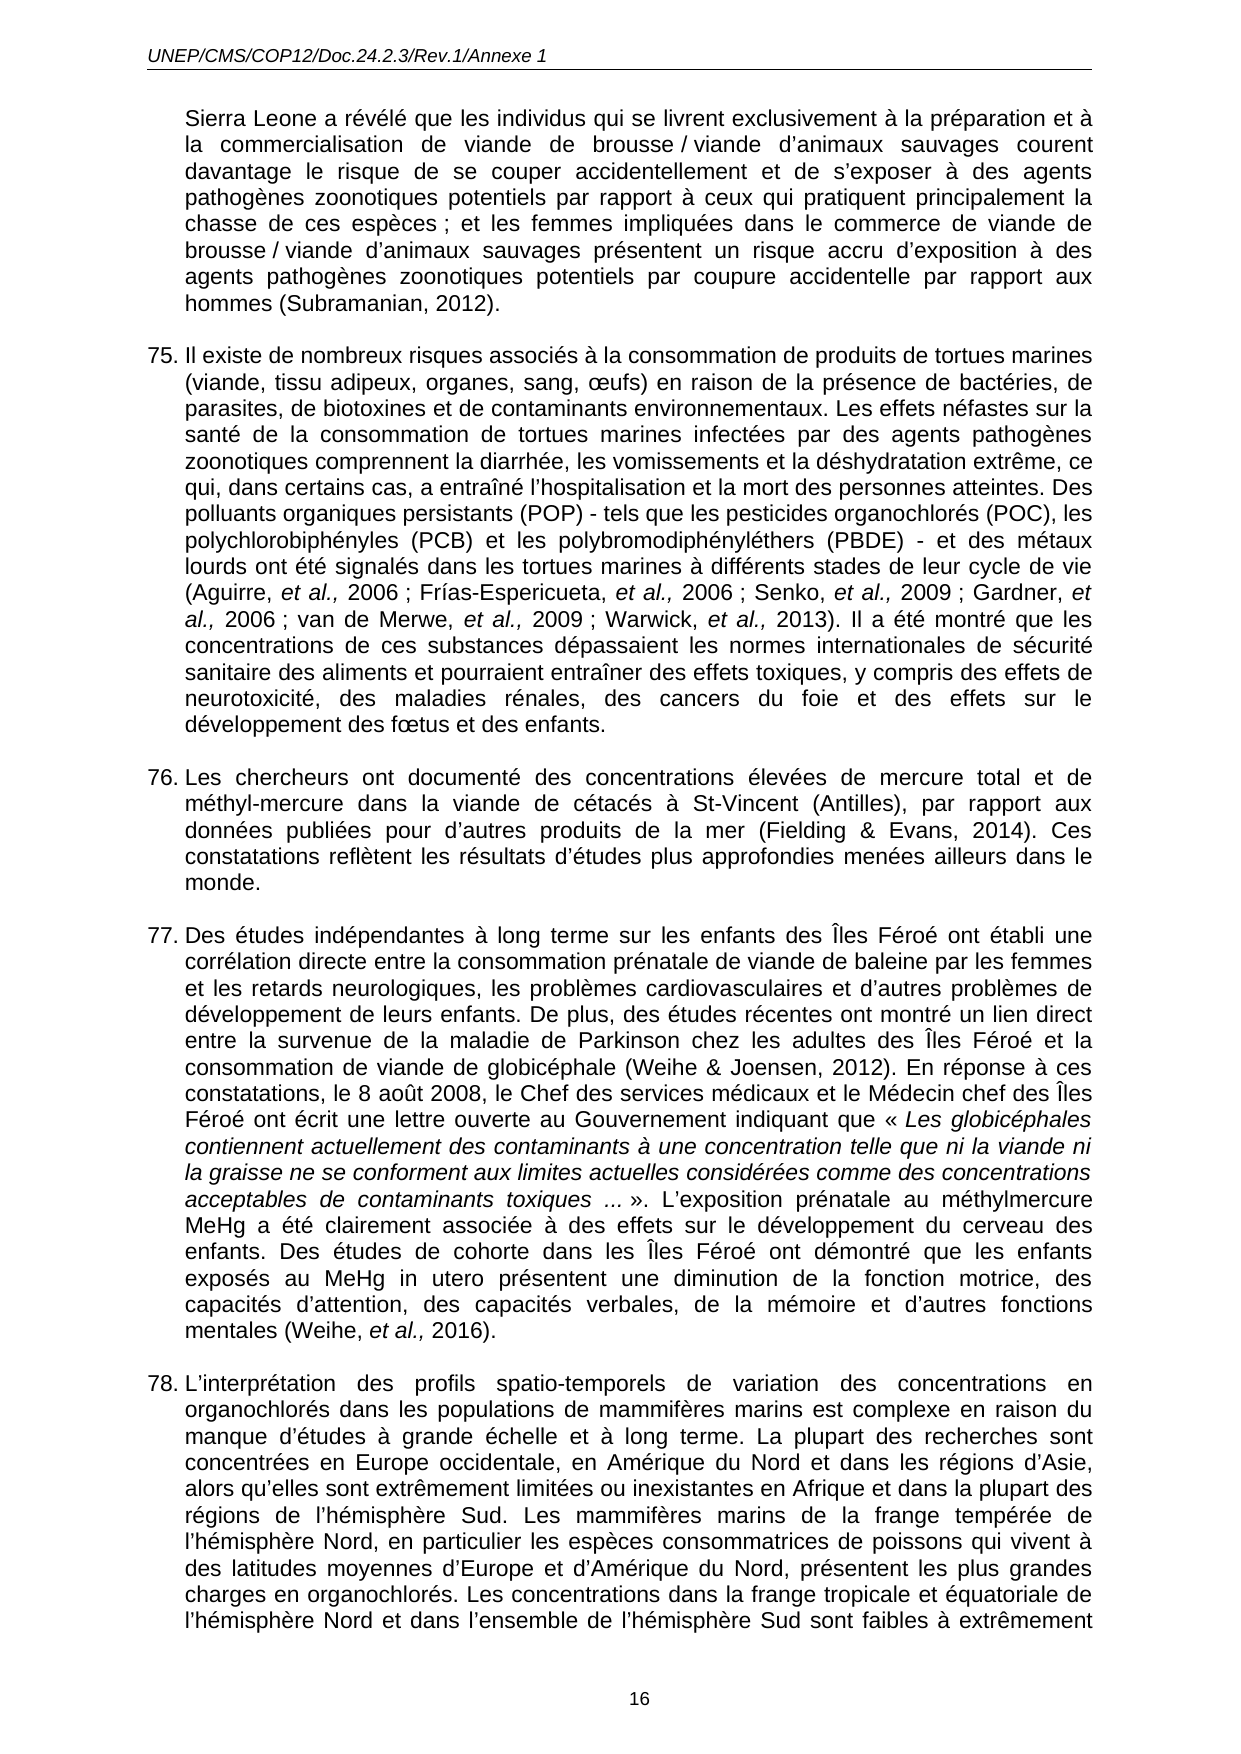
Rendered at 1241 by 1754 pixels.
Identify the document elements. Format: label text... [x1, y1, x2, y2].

list Les chercheurs ont documenté des concentrations élevées de mercure total et de méthyl-mercure dans la viande de cétacés à St-Vincent (Antilles), par rapport aux données publiées pour d’autres produits de la mer (Fielding & Evans, 2014). Ces constatations reflètent les résultats d’études plus approfondies menées ailleurs dans le monde. [147, 764, 1093, 896]
list Il existe de nombreux risques associés à la consommation de produits de tortues marines (viande, tissu adipeux, organes, sang, œufs) en raison de la présence de bactéries, de parasites, de biotoxines et de contaminants environnementaux. Les effets néfastes sur la santé de la consommation de tortues marines infectées par des agents pathogènes zoonotiques comprennent la diarrhée, les vomissements et la déshydratation extrême, ce qui, dans certains cas, a entraîné l’hospitalisation et la mort des personnes atteintes. Des polluants organiques persistants (POP) - tels que les pesticides organochlorés (POC), les polychlorobiphényles (PCB) et les polybromodiphényléthers (PBDE) - et des métaux lourds ont été signalés dans les tortues marines à différents stades de leur cycle de vie (Aguirre, et al., 2006 ; Frías-Espericueta, et al., 2006 ; Senko, et al., 2009 ; Gardner, et al., 2006 ; van de Merwe, et al., 2009 ; Warwick, et al., 2013). Il a été montré que les concentrations de ces substances dépassaient les normes internationales de sécurité sanitaire des aliments et pourraient entraîner des effets toxiques, y compris des effets de neurotoxicité, des maladies rénales, des cancers du foie et des effets sur le développement des fœtus et des enfants. [147, 342, 1093, 737]
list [147, 1370, 1093, 1633]
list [147, 105, 1093, 316]
list Des études indépendantes à long terme sur les enfants des Îles Féroé ont établi une corrélation directe entre la consommation prénatale de viande de baleine par les femmes et les retards neurologiques, les problèmes cardiovasculaires et d’autres problèmes de développement de leurs enfants. De plus, des études récentes ont montré un lien direct entre la survenue de la maladie de Parkinson chez les adultes des Îles Féroé et la consommation de viande de globicéphale (Weihe & Joensen, 2012). En réponse à ces constatations, le 8 août 2008, le Chef des services médicaux et le Médecin chef des Îles Féroé ont écrit une lettre ouverte au Gouvernement indiquant que « Les globicéphales contiennent actuellement des contaminants à une concentration telle que ni la viande ni la graisse ne se conforment aux limites actuelles considérées comme des concentrations acceptables de contaminants toxiques ... ». L’exposition prénatale au méthylmercure MeHg a été clairement associée à des effets sur le développement du cerveau des enfants. Des études de cohorte dans les Îles Féroé ont démontré que les enfants exposés au MeHg in utero présentent une diminution de la fonction motrice, des capacités d’attention, des capacités verbales, de la mémoire et d’autres fonctions mentales (Weihe, et al., 2016). [147, 922, 1093, 1344]
